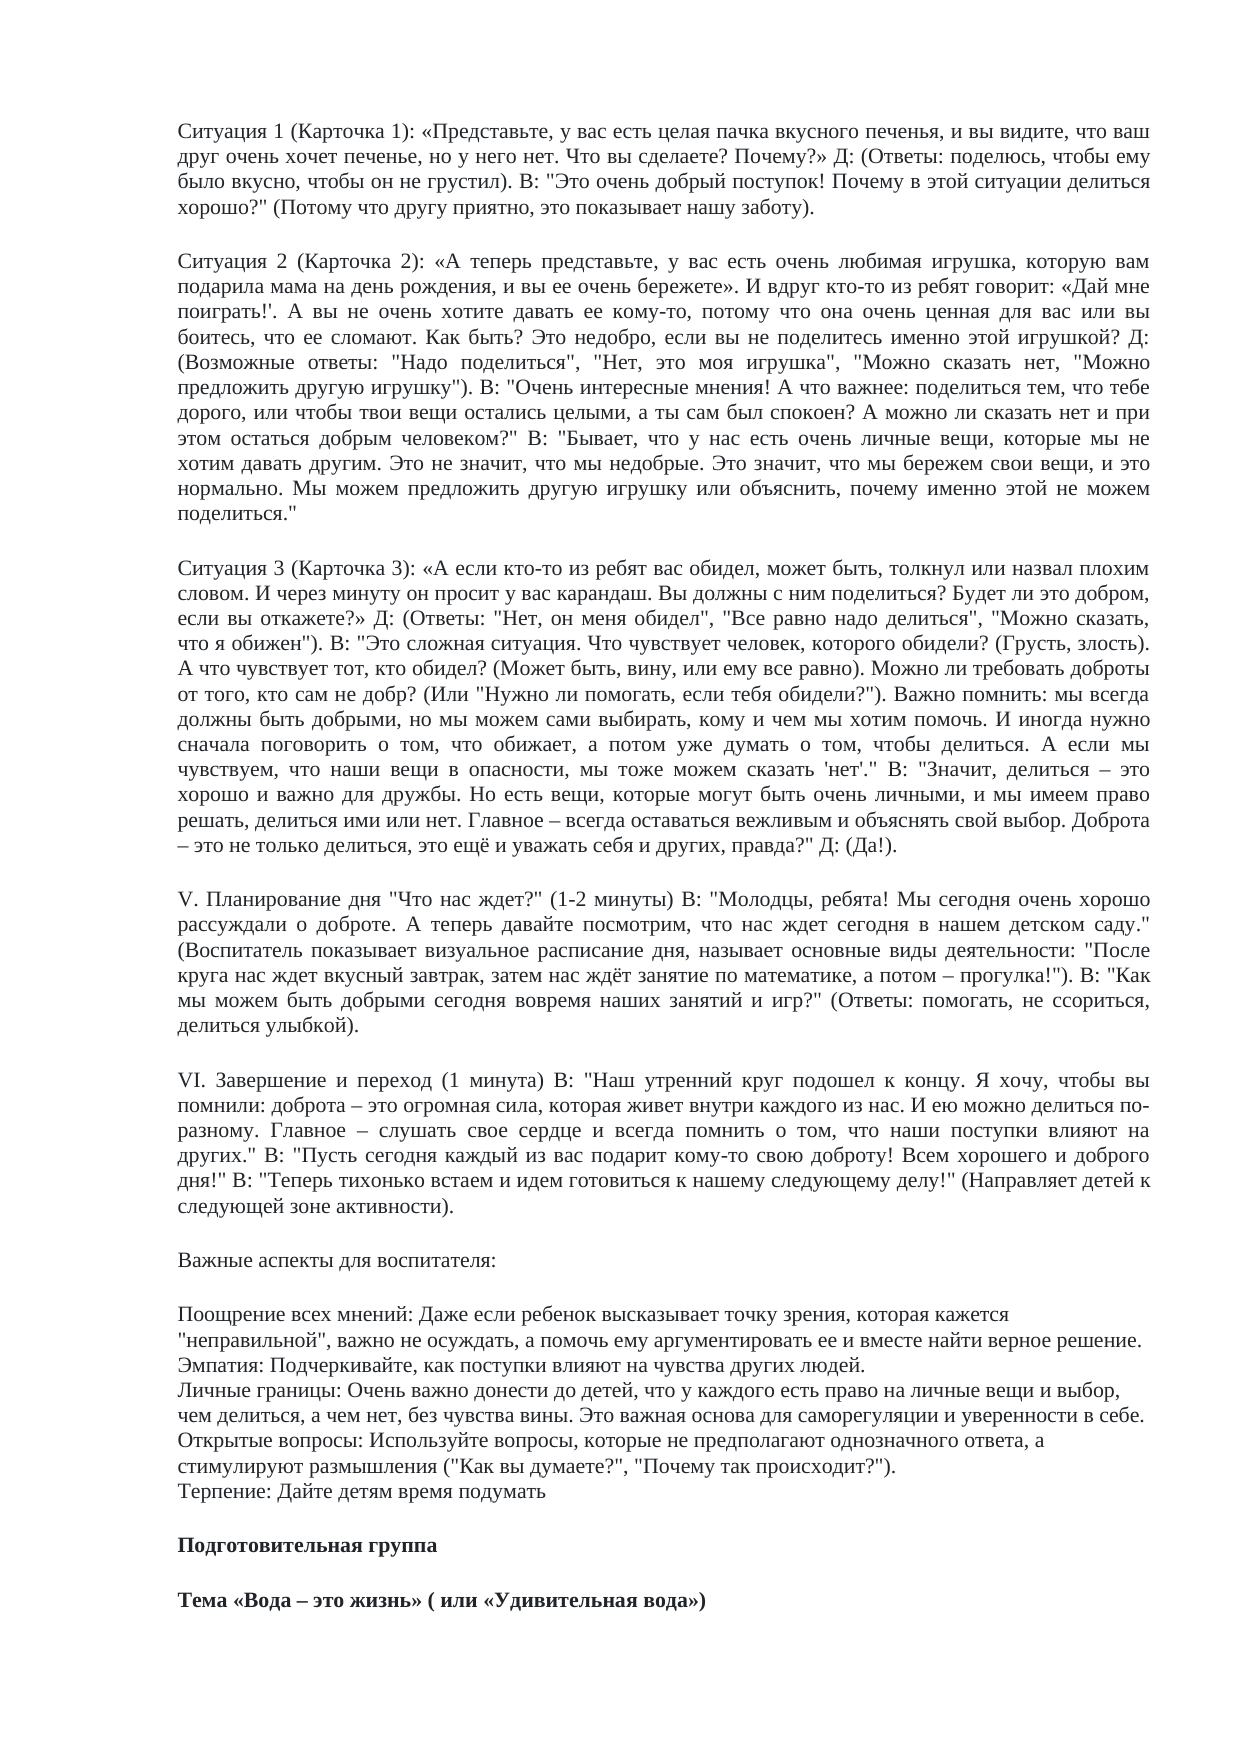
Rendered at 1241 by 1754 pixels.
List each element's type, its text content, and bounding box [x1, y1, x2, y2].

text Тема «Вода – это жизнь» ( или «Удивительная вода») [177, 1587, 1152, 1612]
text Важные аспекты для воспитателя: [177, 1247, 1152, 1272]
text Подготовительная группа [177, 1532, 1152, 1557]
text Ситуация 2 (Карточка 2): «А теперь представьте, у вас есть очень любимая игрушка, которую вам подарила мама на день рождения, и вы ее очень бережете». И вдруг кто-то из ребят говорит: «Дай мне поиграть!'. А вы не очень хотите давать ее кому-то, потому что она очень ценная для вас или вы боитесь, что ее сломают. Как быть? Это недобро, если вы не поделитесь именно этой игрушкой? Д: (Возможные ответы: "Надо поделиться", "Нет, это моя игрушка", "Можно сказать нет, "Можно предложить другую игрушку"). В: "Очень интересные мнения! А что важнее: поделиться тем, что тебе дорого, или чтобы твои вещи остались целыми, а ты сам был спокоен? А можно ли сказать нет и при этом остаться добрым человеком?" В: "Бывает, что у нас есть очень личные вещи, которые мы не хотим давать другим. Это не значит, что мы недобрые. Это значит, что мы бережем свои вещи, и это нормально. Мы можем предложить другую игрушку или объяснить, почему именно этой не можем поделиться." [177, 248, 1152, 525]
text V. Планирование дня "Что нас ждет?" (1-2 минуты) В: "Молодцы, ребята! Мы сегодня очень хорошо рассуждали о доброте. А теперь давайте посмотрим, что нас ждет сегодня в нашем детском саду." (Воспитатель показывает визуальное расписание дня, называет основные виды деятельности: "После круга нас ждет вкусный завтрак, затем нас ждёт занятие по математике, а потом – прогулка!"). В: "Как мы можем быть добрыми сегодня вовремя наших занятий и игр?" (Ответы: помогать, не ссориться, делиться улыбкой). [177, 886, 1152, 1037]
text Поощрение всех мнений: Даже если ребенок высказывает точку зрения, которая кажется "неправильной", важно не осуждать, а помочь ему аргументировать ее и вместе найти верное решение. Эмпатия: Подчеркивайте, как поступки влияют на чувства других людей. Личные границы: Очень важно донести до детей, что у каждого есть право на личные вещи и выбор, чем делиться, а чем нет, без чувства вины. Это важная основа для саморегуляции и уверенности в себе. Открытые вопросы: Используйте вопросы, которые не предполагают однозначного ответа, а стимулируют размышления ("Как вы думаете?", "Почему так происходит?"). Терпение: Дайте детям время подумать [177, 1301, 1152, 1503]
text VI. Завершение и переход (1 минута) В: "Наш утренний круг подошел к концу. Я хочу, чтобы вы помнили: доброта – это огромная сила, которая живет внутри каждого из нас. И ею можно делиться по-разному. Главное – слушать свое сердце и всегда помнить о том, что наши поступки влияют на других." В: "Пусть сегодня каждый из вас подарит кому-то свою доброту! Всем хорошего и доброго дня!" В: "Теперь тихонько встаем и идем готовиться к нашему следующему делу!" (Направляет детей к следующей зоне активности). [177, 1067, 1152, 1218]
text Ситуация 1 (Карточка 1): «Представьте, у вас есть целая пачка вкусного печенья, и вы видите, что ваш друг очень хочет печенье, но у него нет. Что вы сделаете? Почему?» Д: (Ответы: поделюсь, чтобы ему было вкусно, чтобы он не грустил). В: "Это очень добрый поступок! Почему в этой ситуации делиться хорошо?" (Потому что другу приятно, это показывает нашу заботу). [177, 118, 1152, 219]
text Ситуация 3 (Карточка 3): «А если кто-то из ребят вас обидел, может быть, толкнул или назвал плохим словом. И через минуту он просит у вас карандаш. Вы должны с ним поделиться? Будет ли это добром, если вы откажете?» Д: (Ответы: "Нет, он меня обидел", "Все равно надо делиться", "Можно сказать, что я обижен"). В: "Это сложная ситуация. Что чувствует человек, которого обидели? (Грусть, злость). А что чувствует тот, кто обидел? (Может быть, вину, или ему все равно). Можно ли требовать доброты от того, кто сам не добр? (Или "Нужно ли помогать, если тебя обидели?"). Важно помнить: мы всегда должны быть добрыми, но мы можем сами выбирать, кому и чем мы хотим помочь. И иногда нужно сначала поговорить о том, что обижает, а потом уже думать о том, чтобы делиться. А если мы чувствуем, что наши вещи в опасности, мы тоже можем сказать 'нет'." В: "Значит, делиться – это хорошо и важно для дружбы. Но есть вещи, которые могут быть очень личными, и мы имеем право решать, делиться ими или нет. Главное – всегда оставаться вежливым и объяснять свой выбор. Доброта – это не только делиться, это ещё и уважать себя и других, правда?" Д: (Да!). [177, 554, 1152, 857]
